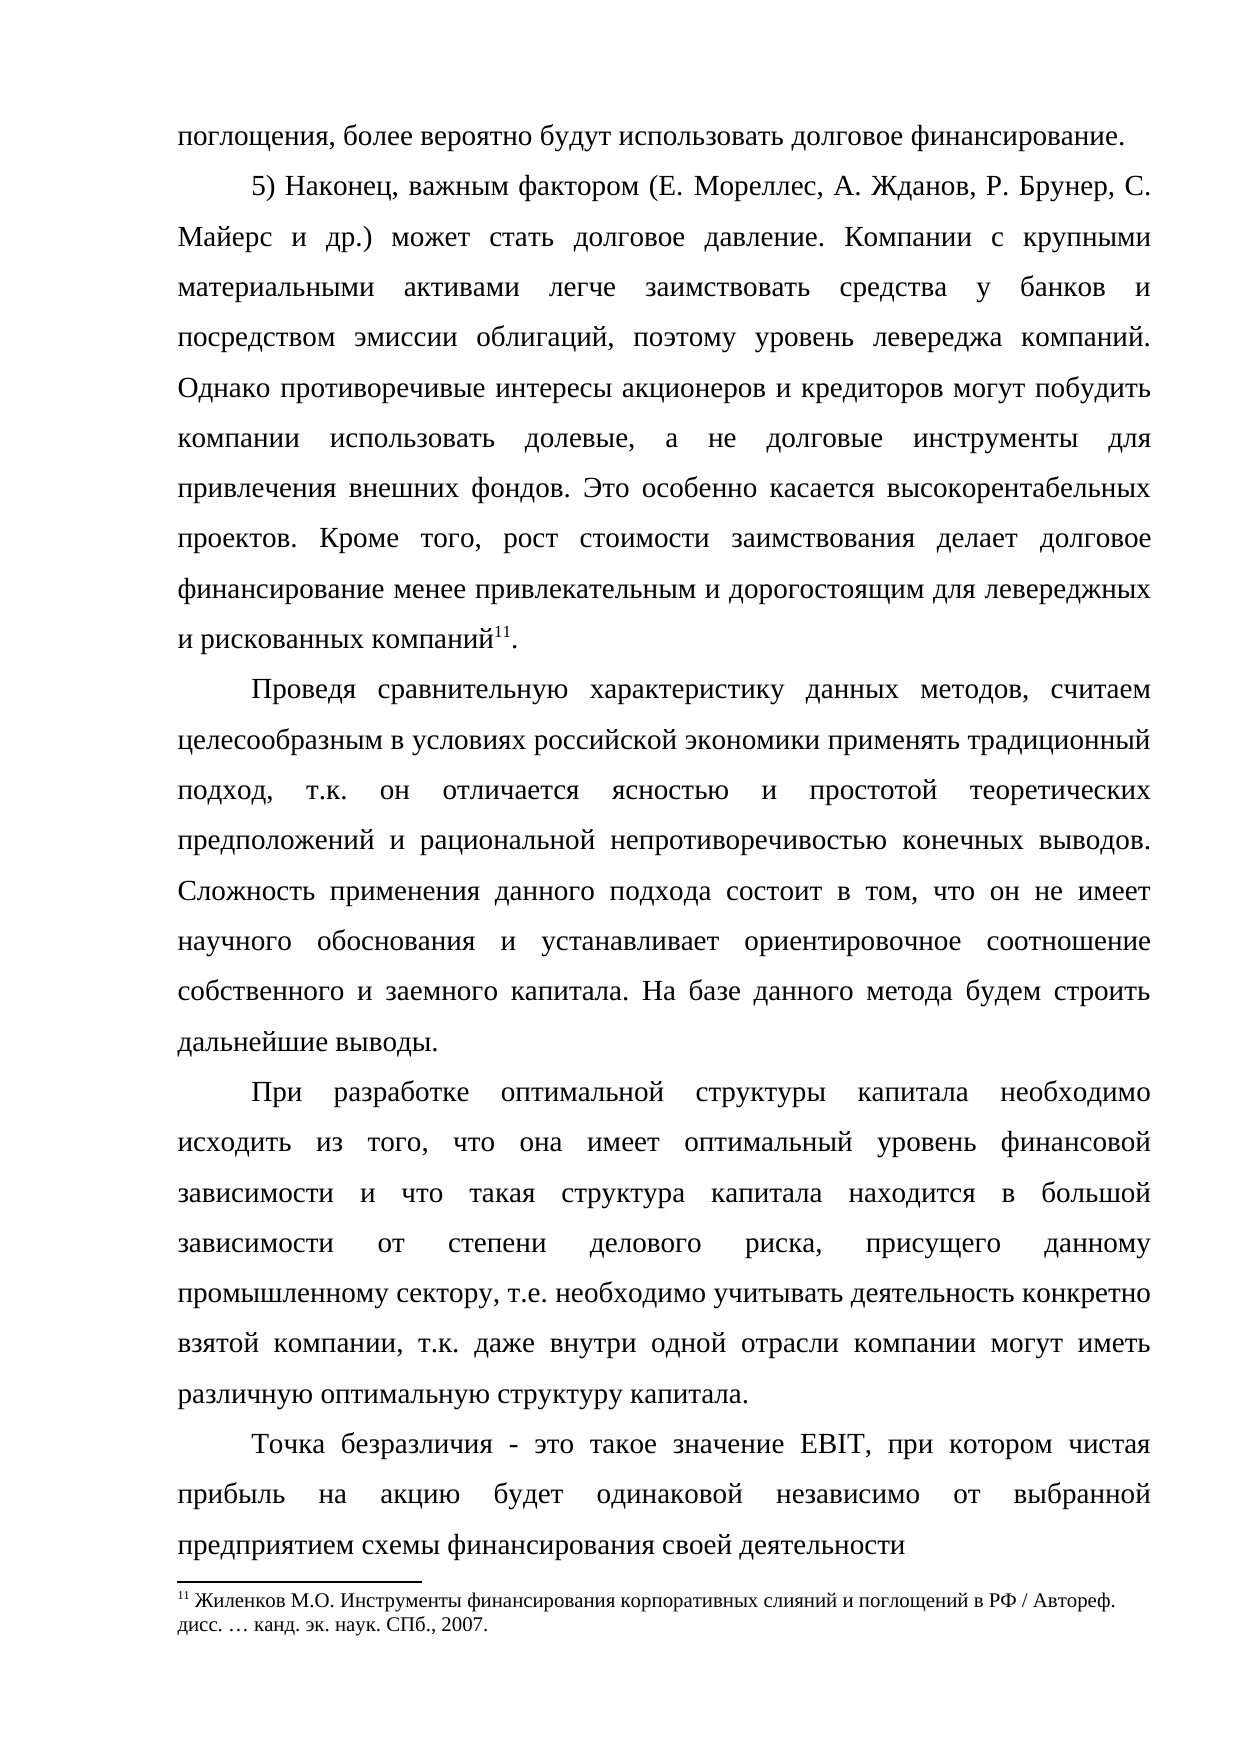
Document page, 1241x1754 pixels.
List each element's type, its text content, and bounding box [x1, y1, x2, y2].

text Точка безразличия - это такое значение EBIT, при котором чистая прибыль на акцию будет одинаковой независимо от выбранной предприятием схемы финансирования своей деятельности [177, 1426, 1152, 1560]
text Проведя сравнительную характеристику данных методов, считаем целесообразным в условиях российской экономики применять традиционный подход, т.к. он отличается ясностью и простотой теоретических предположений и рациональной непротиворечивостью конечных выводов. Сложность применения данного подхода состоит в том, что он не имеет научного обоснования и устанавливает ориентировочное соотношение собственного и заемного капитала. На базе данного метода будем строить дальнейшие выводы. [177, 672, 1152, 1057]
text 5) Наконец, важным фактором (Е. Мореллес, А. Жданов, Р. Брунер, С. Майерс и др.) может стать долговое давление. Компании с крупными материальными активами легче заимствовать средства у банков и посредством эмиссии облигаций, поэтому уровень левереджа компаний. Однако противоречивые интересы акционеров и кредиторов могут побудить компании использовать долевые, а не долговые инструменты для привлечения внешних фондов. Это особенно касается высокорентабельных проектов. Кроме того, рост стоимости заимствования делает долговое финансирование менее привлекательным и дорогостоящим для левереджных и рискованных компаний. [177, 168, 1152, 655]
text При разработке оптимальной структуры капитала необходимо исходить из того, что она имеет оптимальный уровень финансовой зависимости и что такая структура капитала находится в большой зависимости от степени делового риска, присущего данному промышленному сектору, т.е. необходимо учитывать деятельность конкретно взятой компании, т.к. даже внутри одной отрасли компании могут иметь различную оптимальную структуру капитала. [177, 1074, 1152, 1409]
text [177, 118, 1152, 152]
